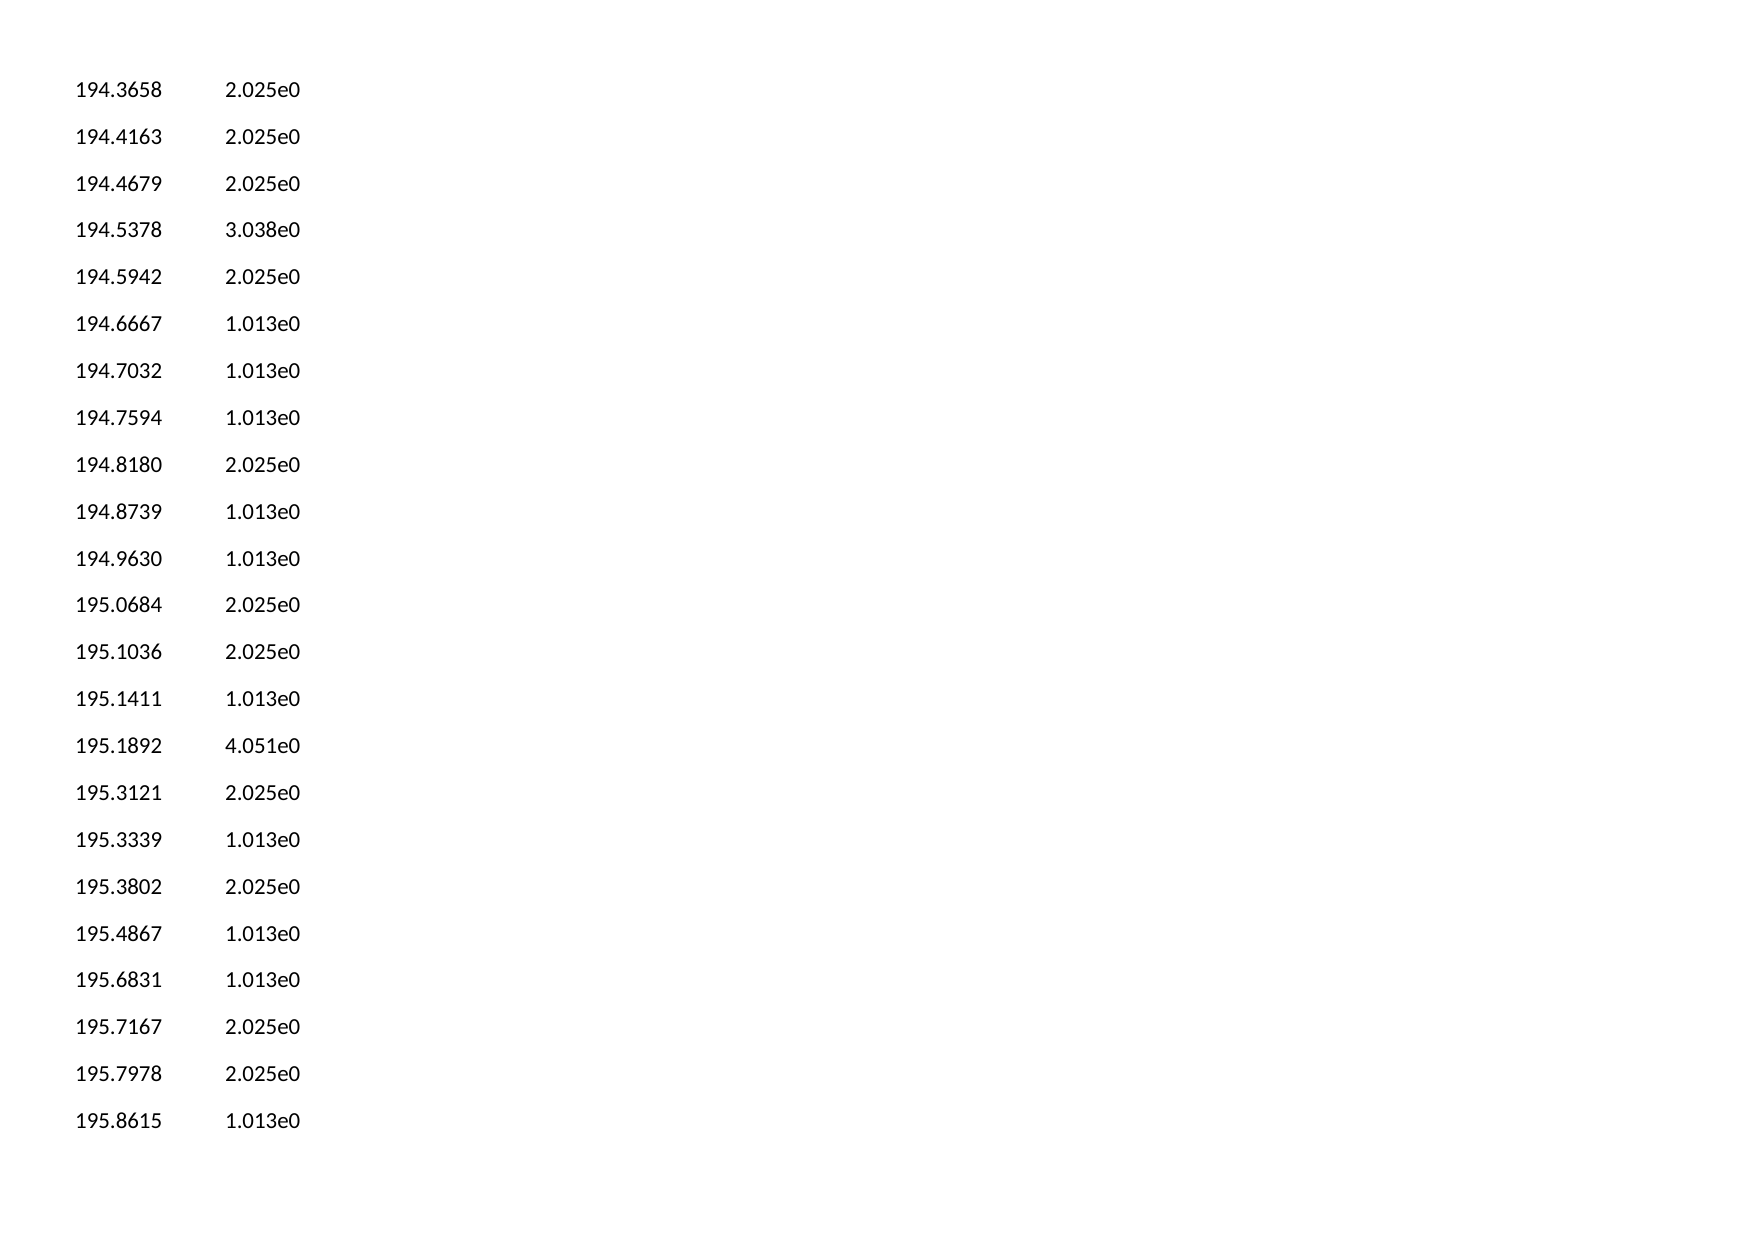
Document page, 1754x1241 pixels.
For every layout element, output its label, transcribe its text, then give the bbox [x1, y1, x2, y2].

text 195.6831 1.013e0 [75, 966, 1679, 994]
text 194.8180 2.025e0 [75, 450, 1679, 478]
text 195.1892 4.051e0 [75, 731, 1679, 759]
text 194.7594 1.013e0 [75, 403, 1679, 431]
text 195.3339 1.013e0 [75, 825, 1679, 853]
text 194.4679 2.025e0 [75, 169, 1679, 197]
text 195.1411 1.013e0 [75, 684, 1679, 712]
text 195.1036 2.025e0 [75, 637, 1679, 666]
text 194.5378 3.038e0 [75, 216, 1679, 244]
text 195.3802 2.025e0 [75, 872, 1679, 900]
text 194.6667 1.013e0 [75, 309, 1679, 337]
text 195.0684 2.025e0 [75, 591, 1679, 619]
text 195.4867 1.013e0 [75, 919, 1679, 947]
text 194.7032 1.013e0 [75, 356, 1679, 384]
text 195.8615 1.013e0 [75, 1106, 1679, 1134]
text 195.7978 2.025e0 [75, 1059, 1679, 1087]
text 194.3658 2.025e0 [75, 75, 1679, 103]
text 194.8739 1.013e0 [75, 497, 1679, 525]
text 194.5942 2.025e0 [75, 262, 1679, 291]
text 194.9630 1.013e0 [75, 544, 1679, 572]
text 194.4163 2.025e0 [75, 122, 1679, 150]
text 195.3121 2.025e0 [75, 778, 1679, 806]
text 195.7167 2.025e0 [75, 1012, 1679, 1041]
